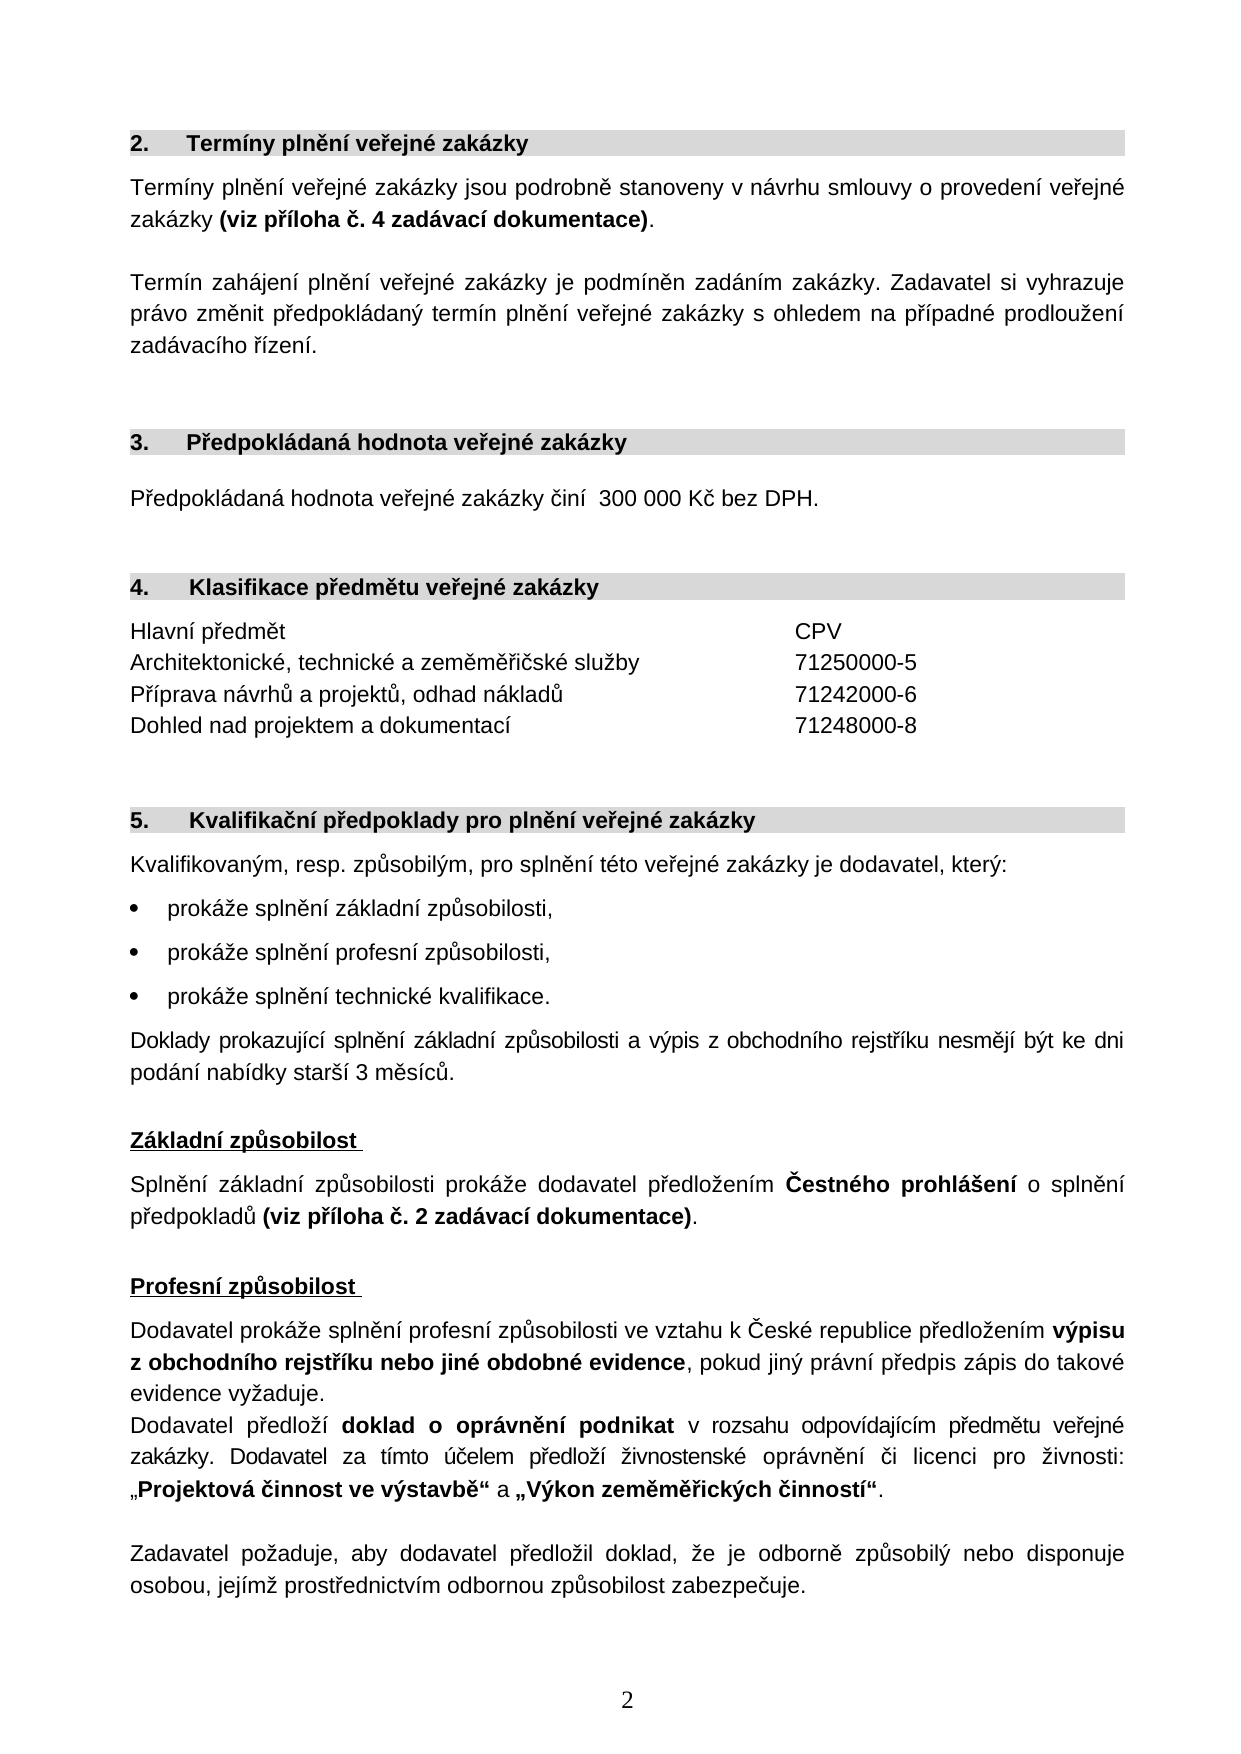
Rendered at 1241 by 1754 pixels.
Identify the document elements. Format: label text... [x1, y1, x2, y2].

text Předpokládaná hodnota veřejné zakázky činí 300 000 Kč bez DPH. [130, 485, 1125, 512]
list Předpokládaná hodnota veřejné zakázky [130, 429, 1125, 455]
list Profesní způsobilost [130, 1273, 1125, 1299]
list Kvalifikační předpoklady pro plnění veřejné zakázky [130, 807, 1125, 833]
list prokáže splnění základní způsobilosti, [130, 895, 1125, 921]
text Kvalifikovaným, resp. způsobilým, pro splnění této veřejné zakázky je dodavatel, který: [130, 851, 1125, 877]
list prokáže splnění profesní způsobilosti, [130, 939, 1125, 966]
list Zadavatel požaduje, aby dodavatel předložil doklad, že je odborně způsobilý nebo disponuje osobou, jejímž prostřednictvím odbornou způsobilost zabezpečuje. [130, 1540, 1125, 1598]
text Splnění základní způsobilosti prokáže dodavatel předložením Čestného prohlášení o splnění předpokladů (viz příloha č. 2 zadávací dokumentace). [130, 1171, 1125, 1229]
text Hlavní předmět CPV [130, 618, 1125, 644]
list Dodavatel předloží doklad o oprávnění podnikat v rozsahu odpovídajícím předmětu veřejné zakázky. Dodavatel za tímto účelem předloží živnostenské oprávnění či licenci pro živnosti: „Projektová činnost ve výstavbě“ a „Výkon zeměměřických činností“. [130, 1412, 1125, 1503]
text Architektonické, technické a zeměměřičské služby 71250000-5 [130, 649, 1125, 676]
text Dohled nad projektem a dokumentací 71248000-8 [130, 712, 1125, 739]
list Základní způsobilost [130, 1127, 1125, 1153]
list prokáže splnění technické kvalifikace. [130, 983, 1125, 1009]
text Příprava návrhů a projektů, odhad nákladů 71242000-6 [130, 681, 1125, 707]
text Dodavatel prokáže splnění profesní způsobilosti ve vztahu k České republice předložením výpisu z obchodního rejstříku nebo jiné obdobné evidence, pokud jiný právní předpis zápis do takové evidence vyžaduje. [130, 1317, 1125, 1407]
text Doklady prokazující splnění základní způsobilosti a výpis z obchodního rejstříku nesmějí být ke dni podání nabídky starší 3 měsíců. [130, 1027, 1125, 1085]
list Termíny plnění veřejné zakázky [130, 130, 1125, 156]
text Termíny plnění veřejné zakázky jsou podrobně stanoveny v návrhu smlouvy o provedení veřejné zakázky (viz příloha č. 4 zadávací dokumentace). [130, 174, 1125, 232]
title 4. Klasifikace předmětu veřejné zakázky [130, 573, 1125, 600]
text Termín zahájení plnění veřejné zakázky je podmíněn zadáním zakázky. Zadavatel si vyhrazuje právo změnit předpokládaný termín plnění veřejné zakázky s ohledem na případné prodloužení zadávacího řízení. [130, 269, 1125, 358]
